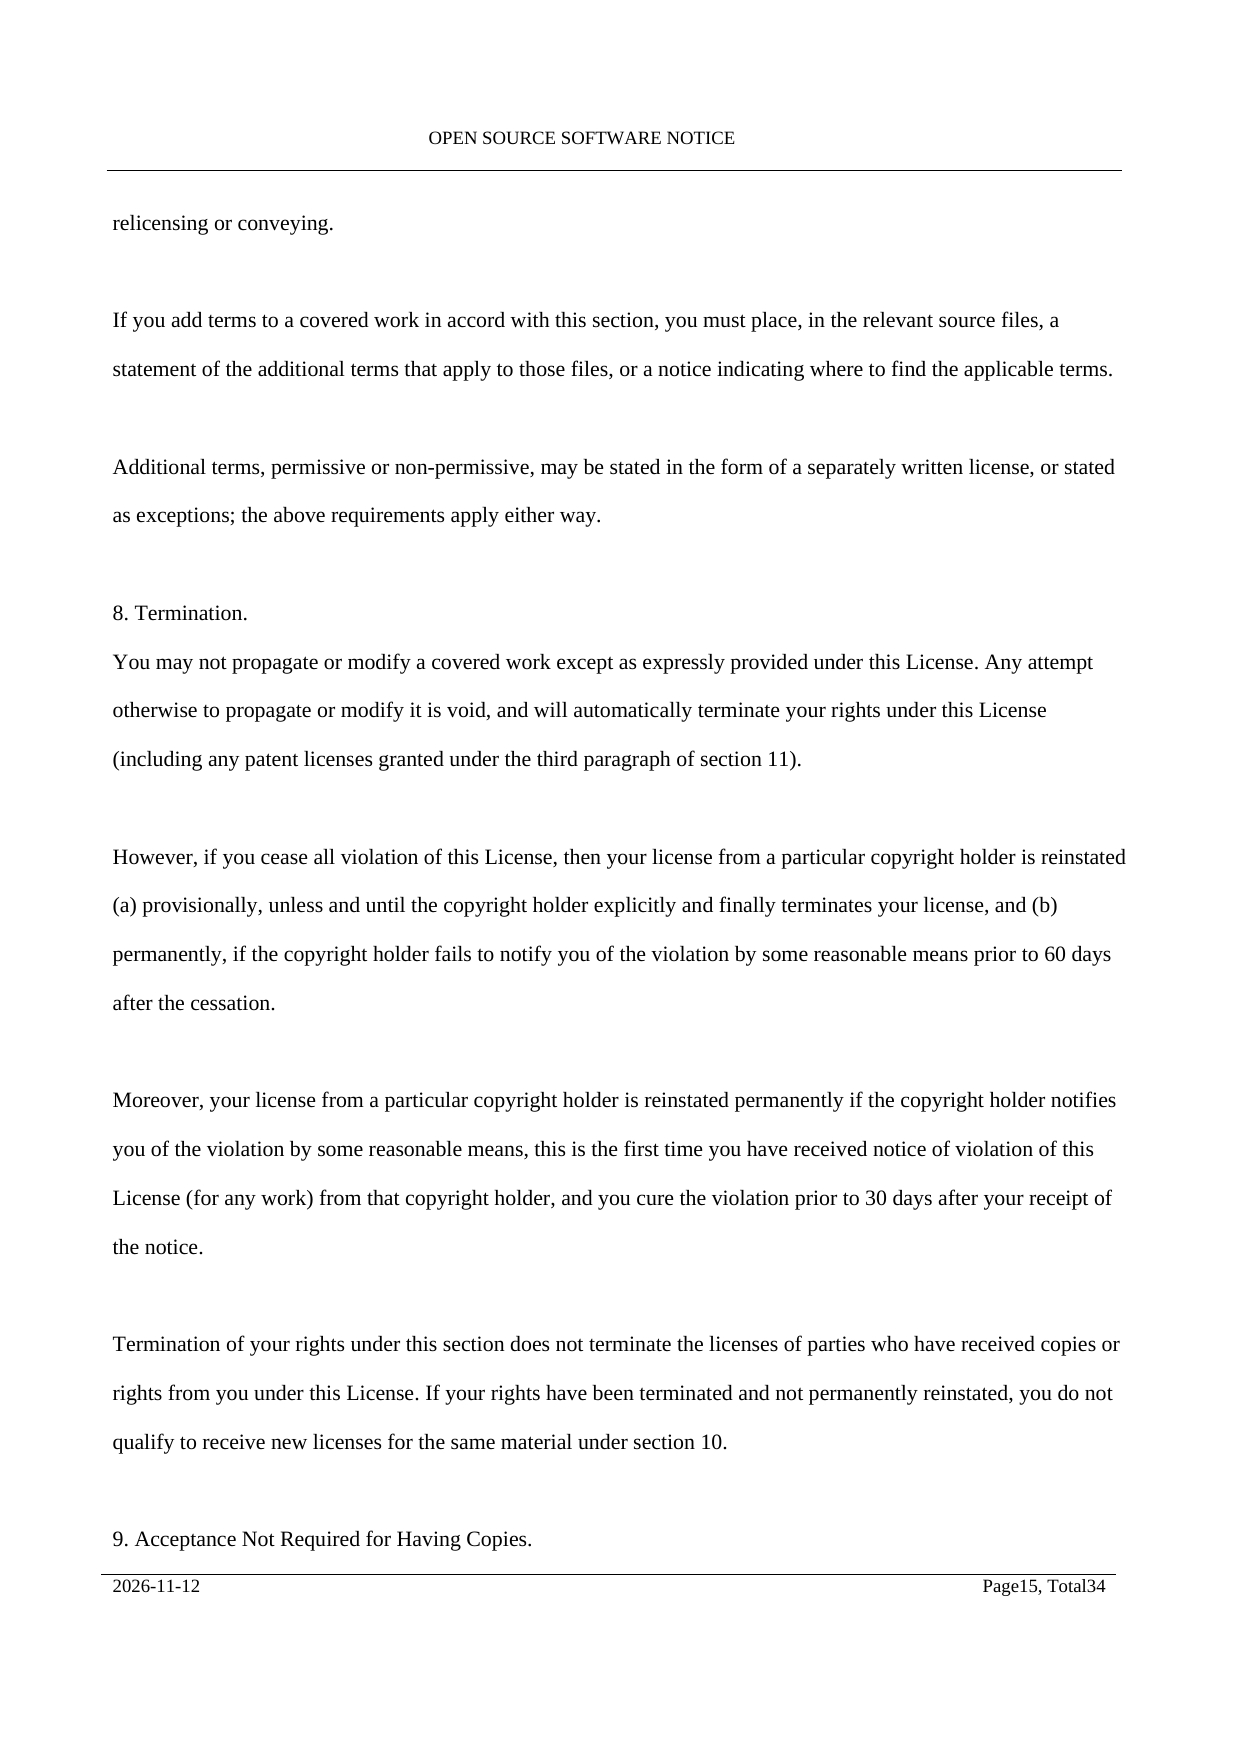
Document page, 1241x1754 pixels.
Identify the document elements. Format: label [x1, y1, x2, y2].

text [112, 206, 1128, 1555]
